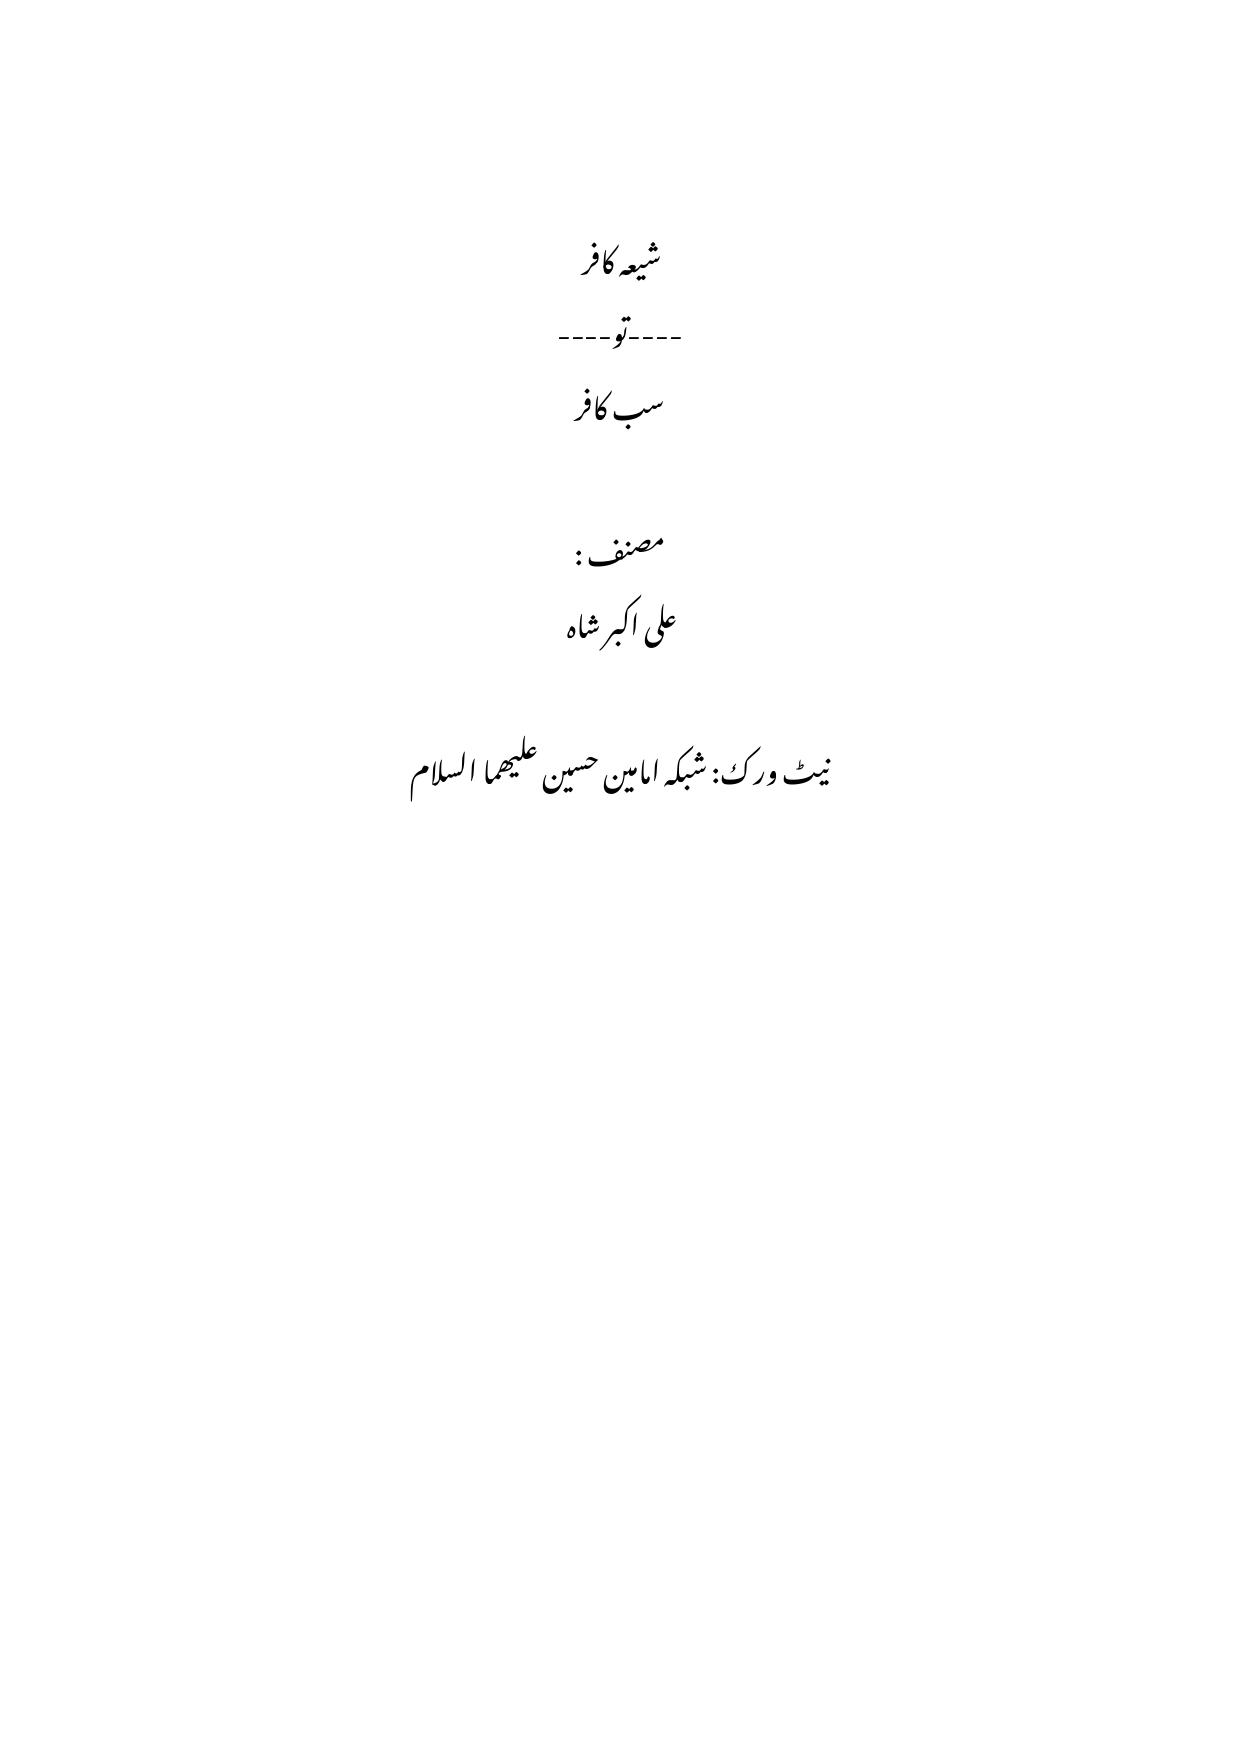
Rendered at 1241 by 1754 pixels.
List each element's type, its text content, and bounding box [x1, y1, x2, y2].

text ----تو---- [75, 292, 1165, 364]
text علی اکبر شاہ [75, 583, 1165, 656]
text شیعہ کافر [75, 219, 1165, 292]
text مصنف : [75, 510, 1165, 583]
text سب کافر [75, 364, 1165, 437]
text نیٹ ورک: شبکہ امامین حسین علیھما السلام [75, 729, 1165, 802]
